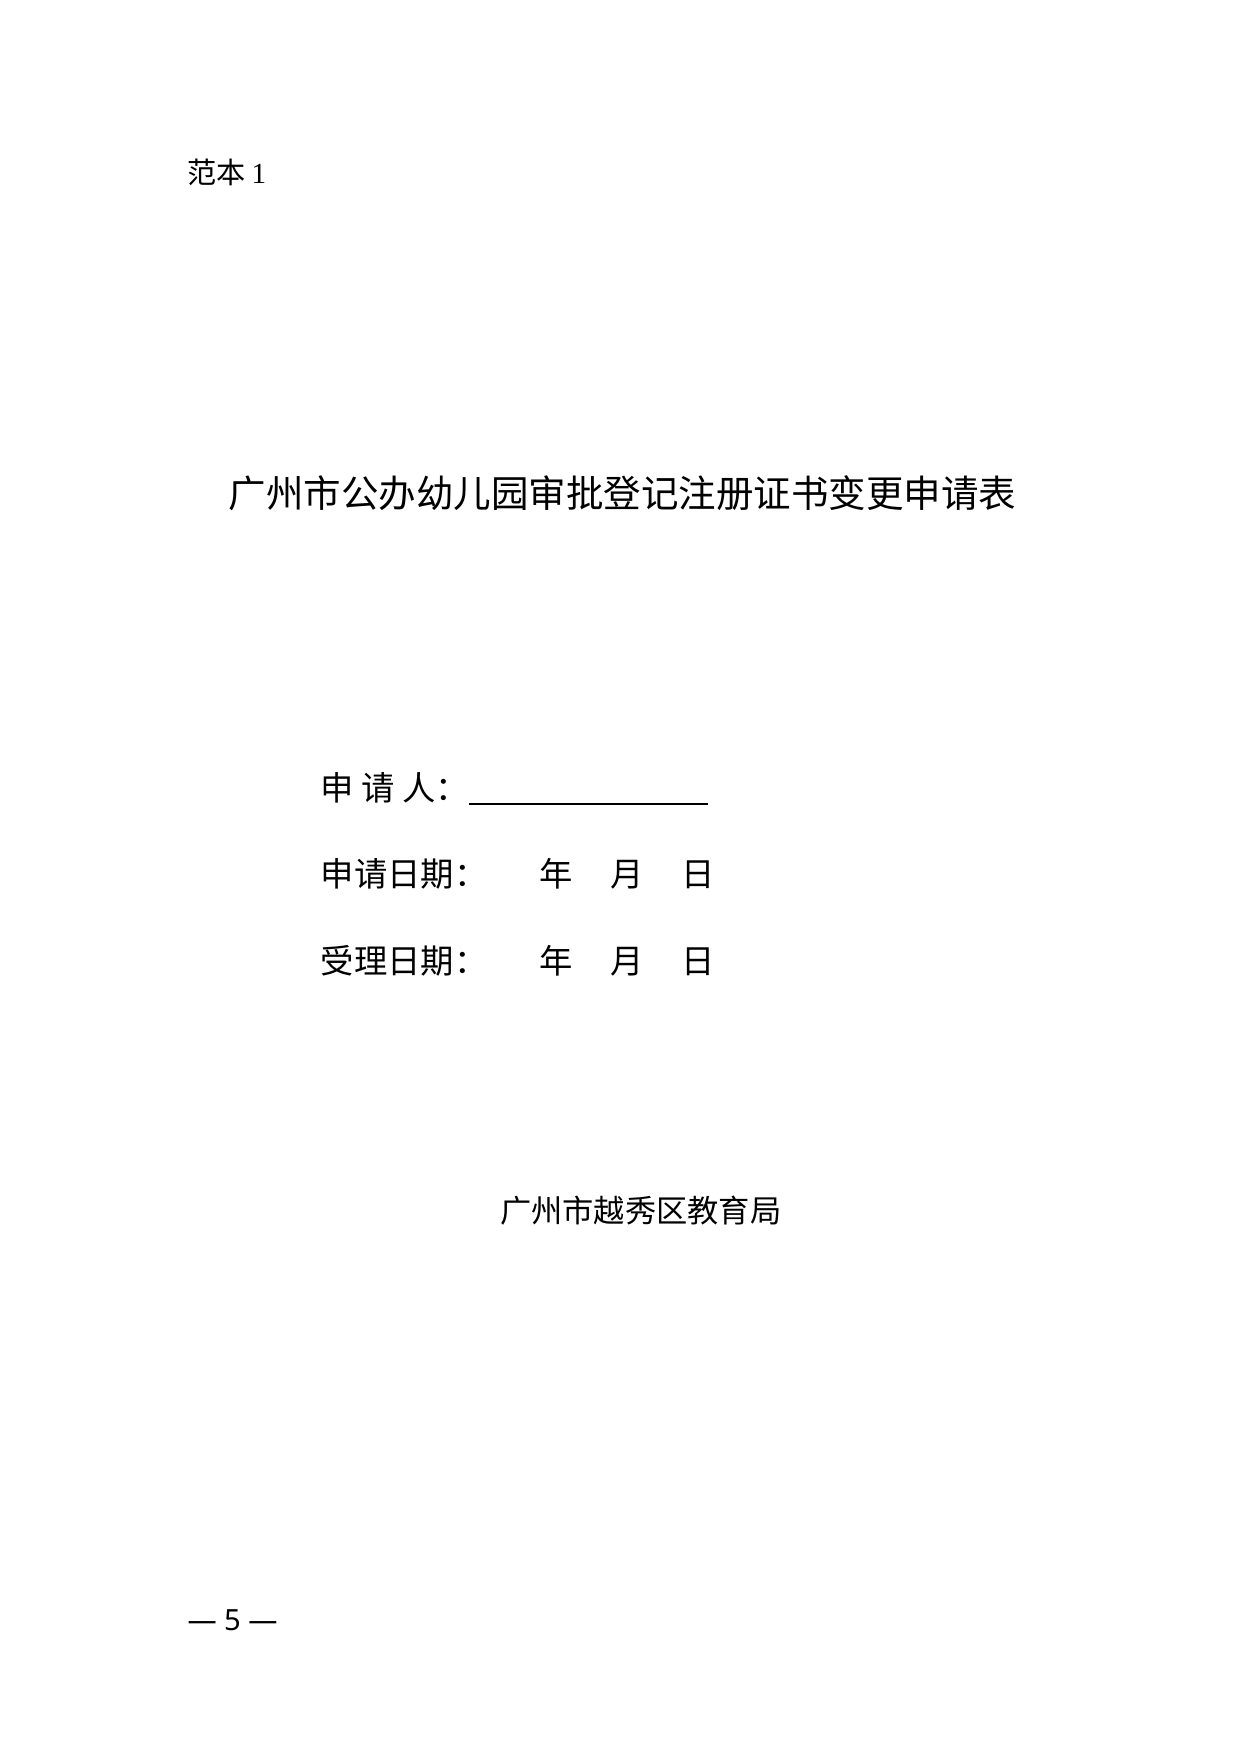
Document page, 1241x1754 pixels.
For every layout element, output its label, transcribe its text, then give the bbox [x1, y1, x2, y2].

text 广州市公办幼儿园审批登记注册证书变更申请表 [187, 454, 1057, 521]
text 广州市越秀区教育局 [187, 1187, 1053, 1232]
text 申请日期： 年 月 日 [187, 848, 1053, 896]
text 申 请 人： [187, 762, 1053, 810]
subtitle 范本1 [187, 150, 1053, 192]
text 受理日期： 年 月 日 [187, 935, 1053, 983]
